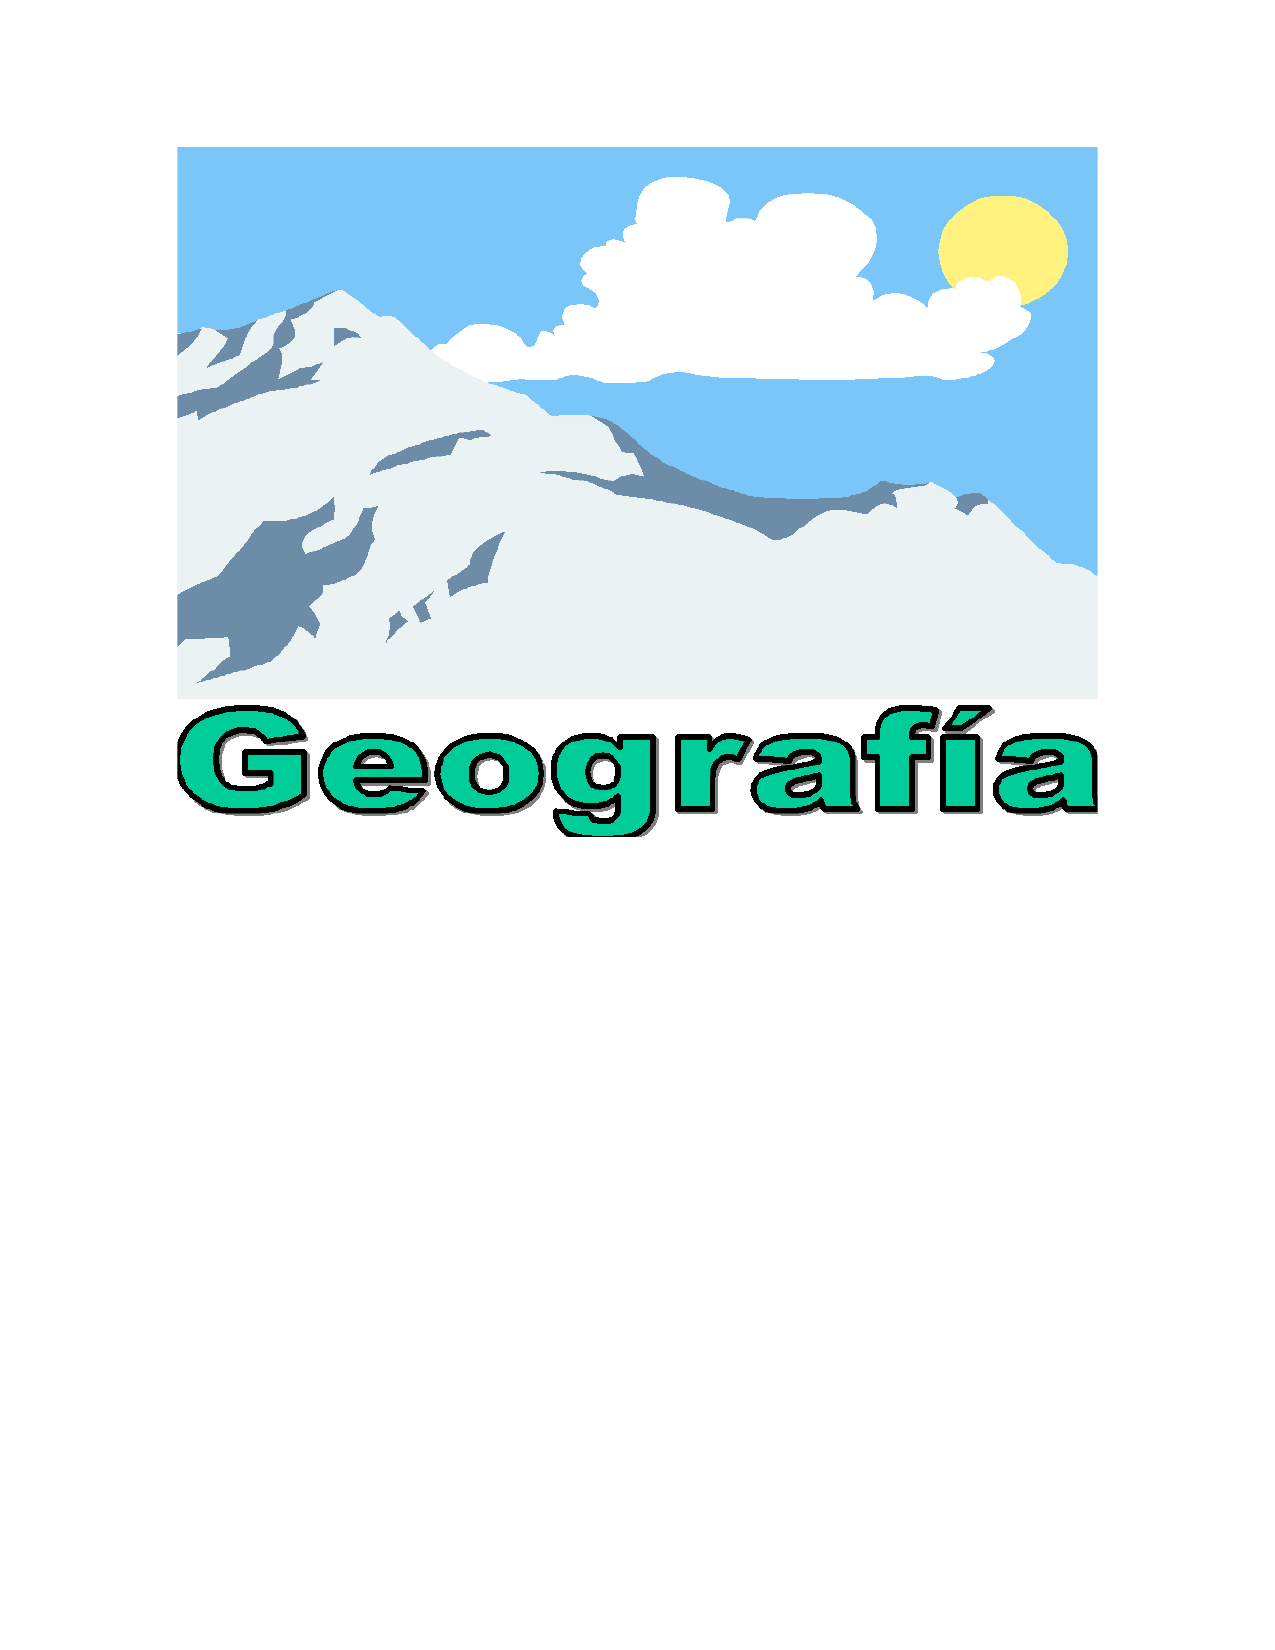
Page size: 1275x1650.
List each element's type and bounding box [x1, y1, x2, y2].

picture [177, 147, 1098, 837]
